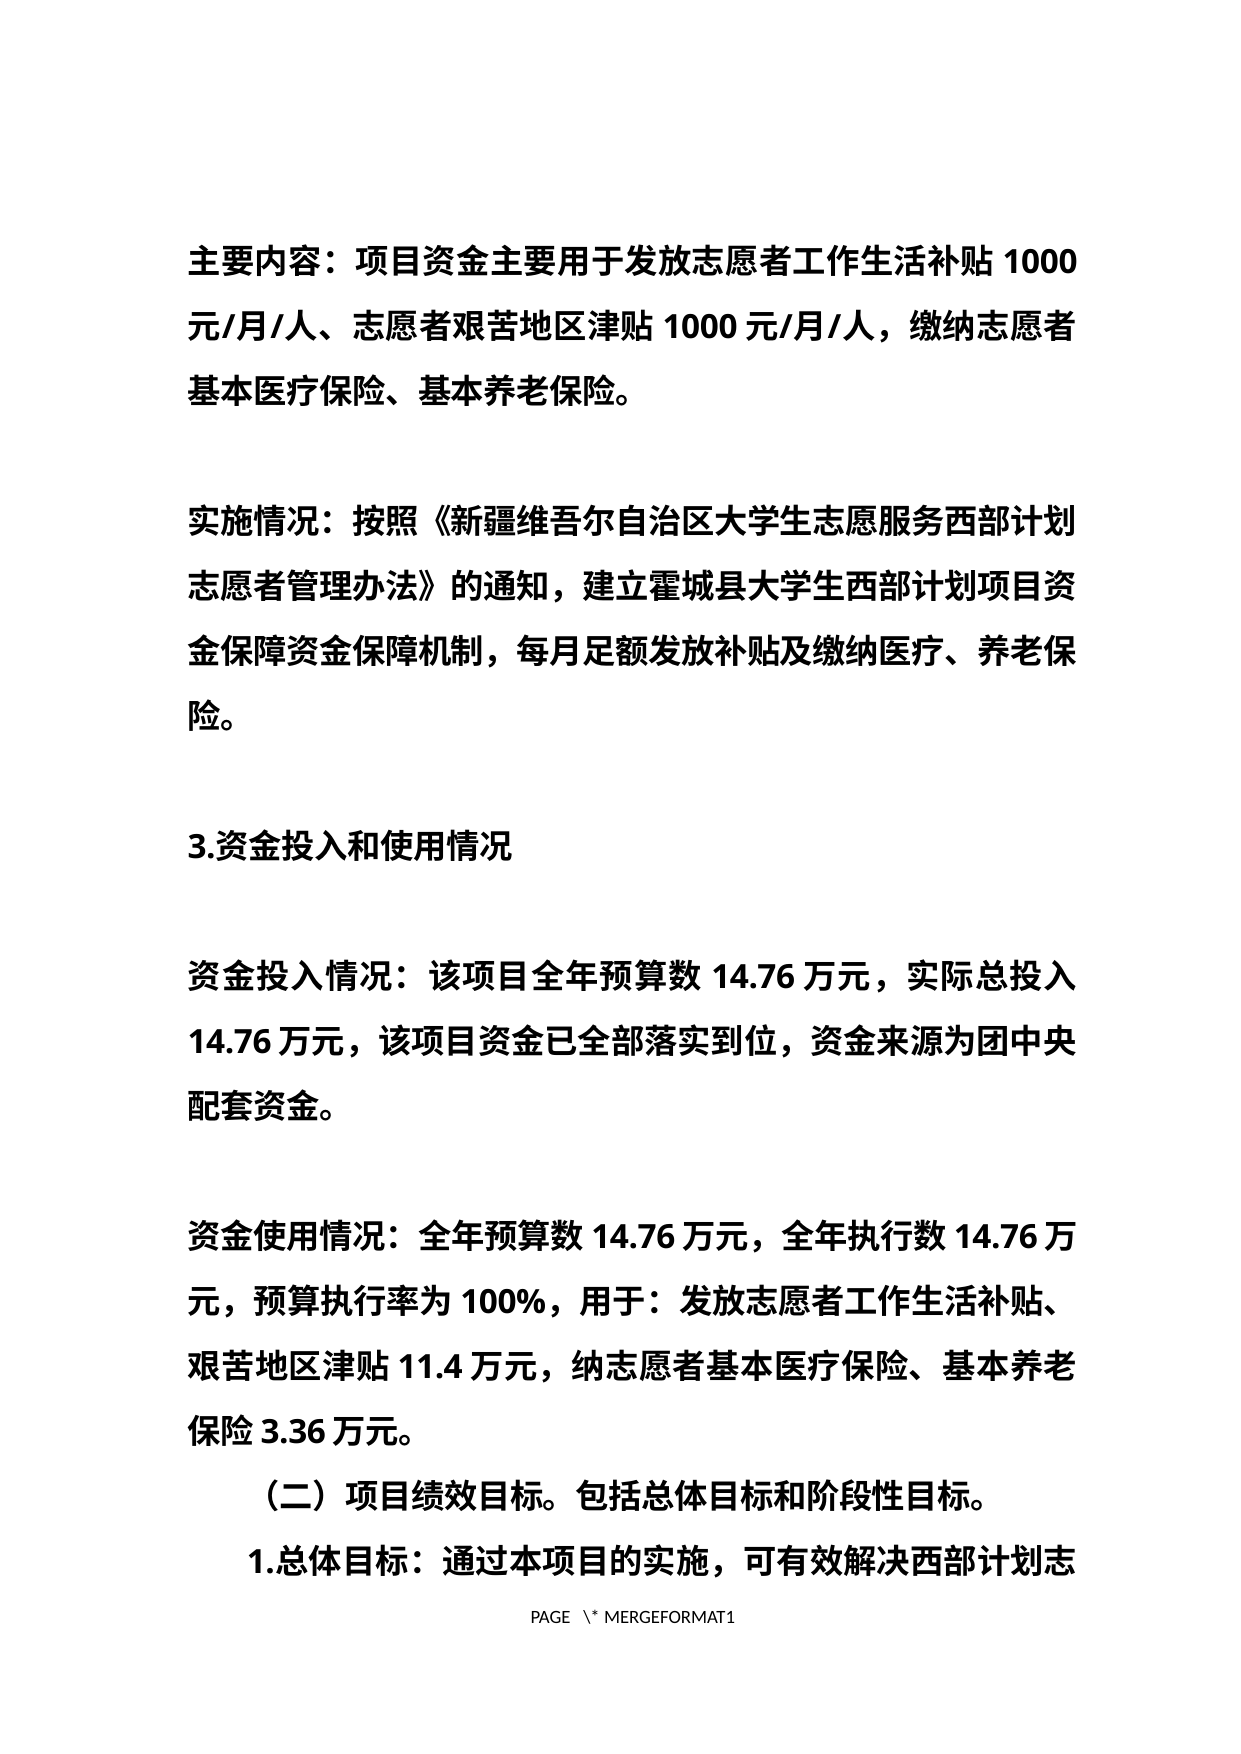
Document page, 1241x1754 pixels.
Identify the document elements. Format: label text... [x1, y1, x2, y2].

text （二）项目绩效目标。包括总体目标和阶段性目标。 [187, 1462, 1078, 1527]
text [187, 1527, 1078, 1592]
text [187, 162, 1078, 1462]
